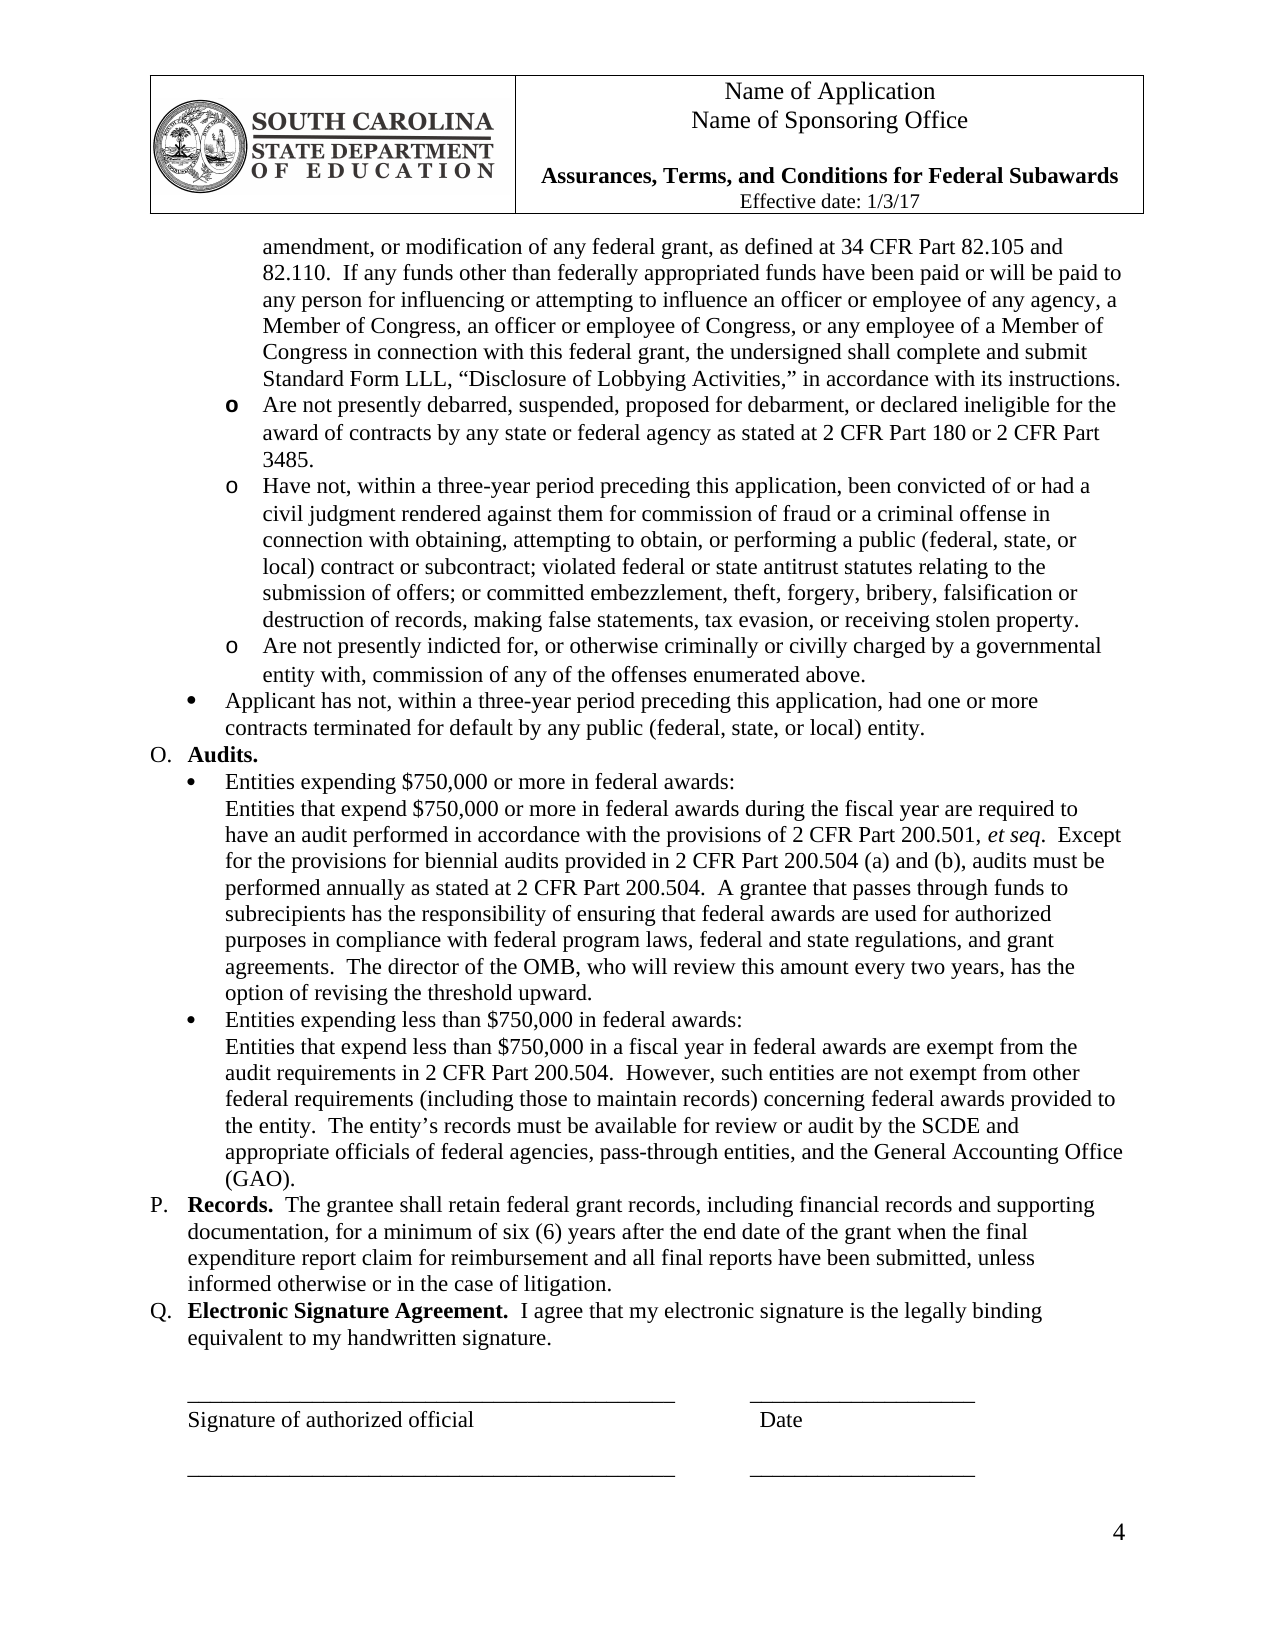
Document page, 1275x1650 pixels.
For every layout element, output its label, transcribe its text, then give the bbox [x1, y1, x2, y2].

list Entities expending $750,000 or more in federal awards: [187, 768, 1125, 794]
list Are not presently indicted for, or otherwise criminally or civilly charged by a governmental entity with, commission of any of the offenses enumerated above. [225, 632, 1125, 687]
list Applicant has not, within a three-year period preceding this application, had one or more contracts terminated for default by any public (federal, state, or local) entity. [187, 688, 1125, 740]
list Audits. [150, 741, 1125, 767]
picture [152, 98, 512, 195]
list Records. The grantee shall retain federal grant records, including financial records and supporting documentation, for a minimum of six (6) years after the end date of the grant when the final expenditure report claim for reimbursement and all final reports have been submitted, unless informed otherwise or in the case of litigation. [150, 1191, 1125, 1297]
text Entities that expend less than $750,000 in a fiscal year in federal awards are exempt from the audit requirements in 2 CFR Part 200.504. However, such entities are not exempt from other federal requirements (including those to maintain records) concerning federal awards provided to the entity. The entity’s records must be available for review or audit by the SCDE and appropriate officials of federal agencies, pass-through entities, and the General Accounting Office (GAO). [225, 1033, 1125, 1191]
list Are not presently debarred, suspended, proposed for debarment, or declared ineligible for the award of contracts by any state or federal agency as stated at 2 CFR Part 180 or 2 CFR Part 3485. [225, 391, 1125, 472]
list Have not, within a three-year period preceding this application, been convicted of or had a civil judgment rendered against them for commission of fraud or a criminal offense in connection with obtaining, attempting to obtain, or performing a public (federal, state, or local) contract or subcontract; violated federal or state antitrust statutes relating to the submission of offers; or committed embezzlement, theft, forgery, bribery, falsification or destruction of records, making false statements, tax evasion, or receiving stolen property. [225, 472, 1125, 632]
text Signature of authorized official Date [187, 1406, 1125, 1432]
list Electronic Signature Agreement. I agree that my electronic signature is the legally binding equivalent to my handwritten signature. [150, 1297, 1125, 1350]
text Entities that expend $750,000 or more in federal awards during the fiscal year are required to have an audit performed in accordance with the provisions of 2 CFR Part 200.501, et seq. Except for the provisions for biennial audits provided in 2 CFR Part 200.504 (a) and (b), audits must be performed annually as stated at 2 CFR Part 200.504. A grantee that passes through funds to subrecipients has the responsibility of ensuring that federal awards are used for authorized purposes in compliance with federal program laws, federal and state regulations, and grant agreements. The director of the OMB, who will review this amount every two years, has the option of revising the threshold upward. [225, 794, 1125, 1005]
list Entities expending less than $750,000 in federal awards: [187, 1006, 1125, 1032]
